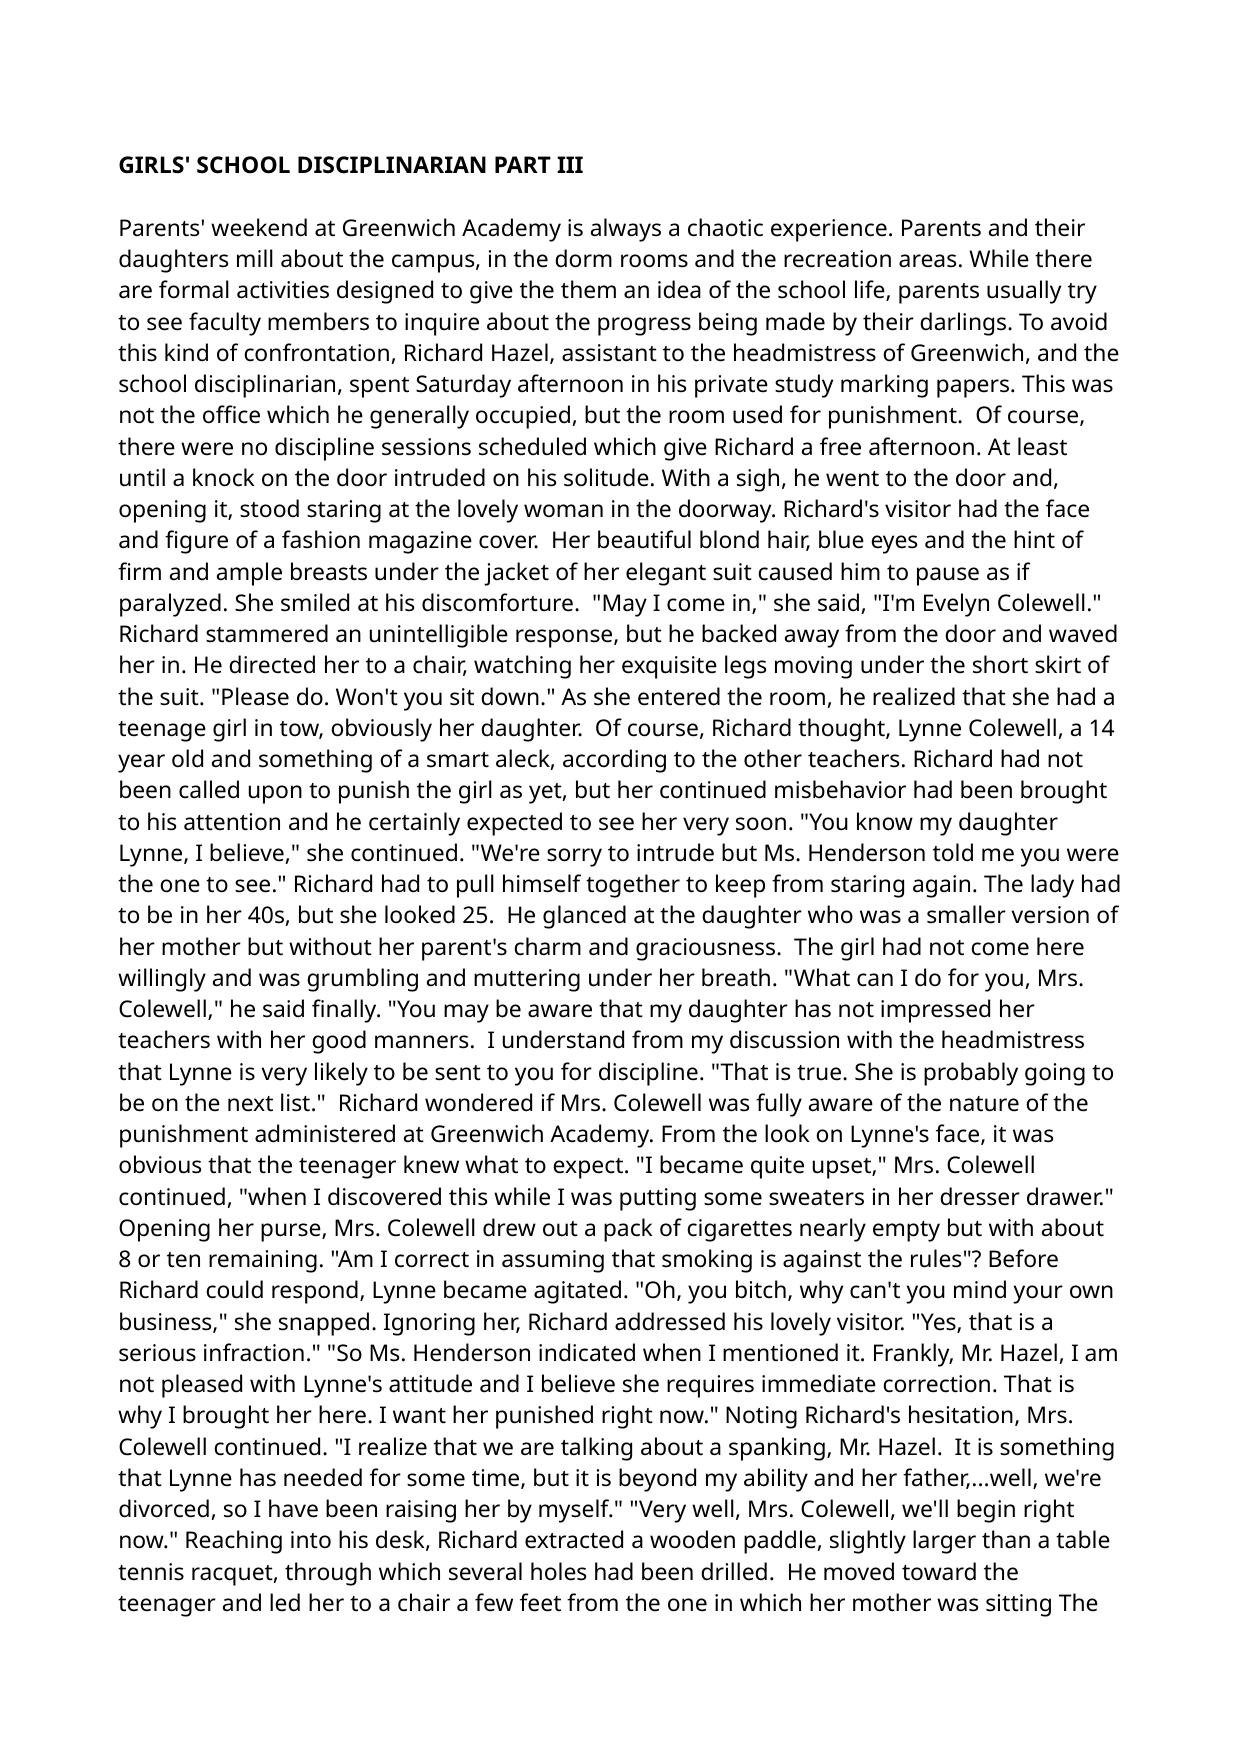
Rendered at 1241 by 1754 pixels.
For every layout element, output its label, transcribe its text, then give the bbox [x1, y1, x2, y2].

text GIRLS' SCHOOL DISCIPLINARIAN PART III [118, 149, 1122, 181]
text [118, 212, 1122, 1618]
